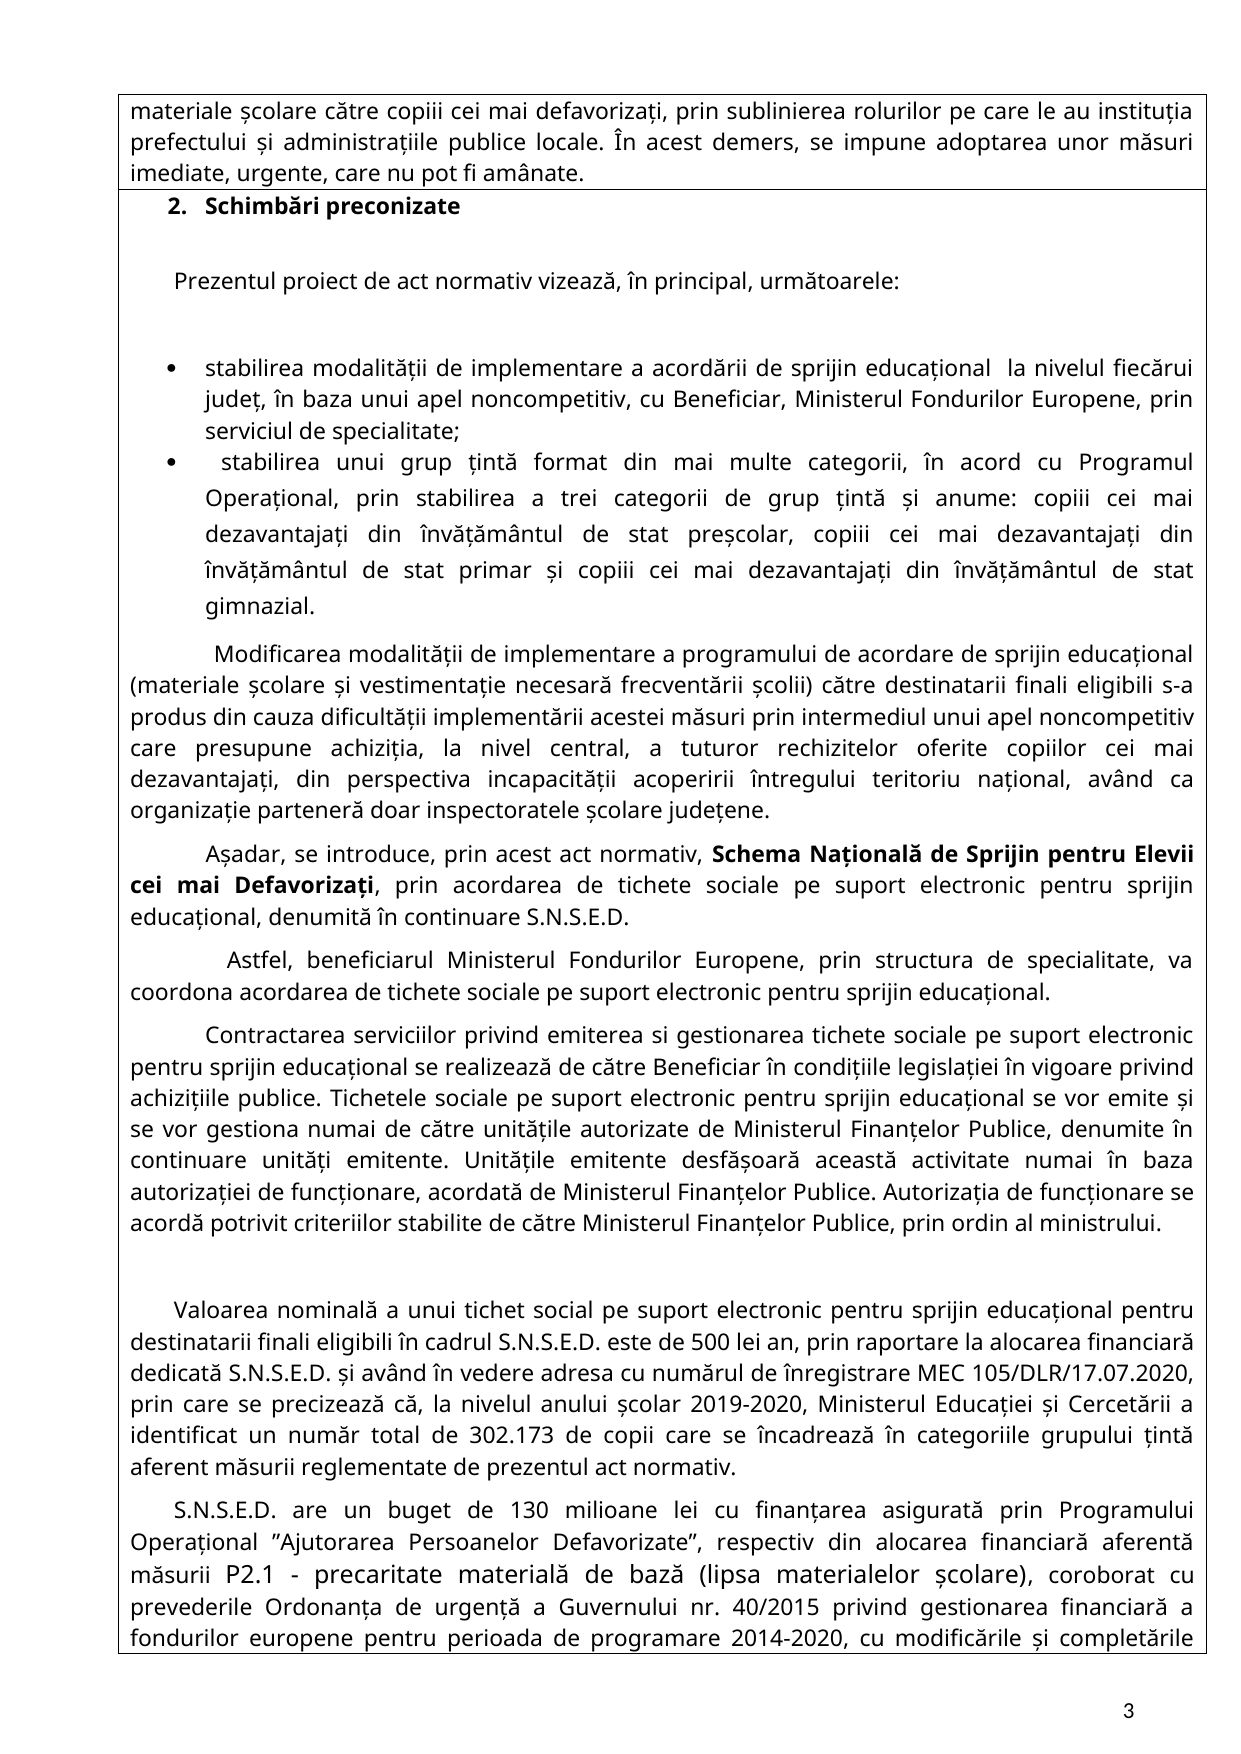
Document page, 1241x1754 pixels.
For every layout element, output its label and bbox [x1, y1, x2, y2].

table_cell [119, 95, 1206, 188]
table_cell [119, 190, 1206, 1653]
